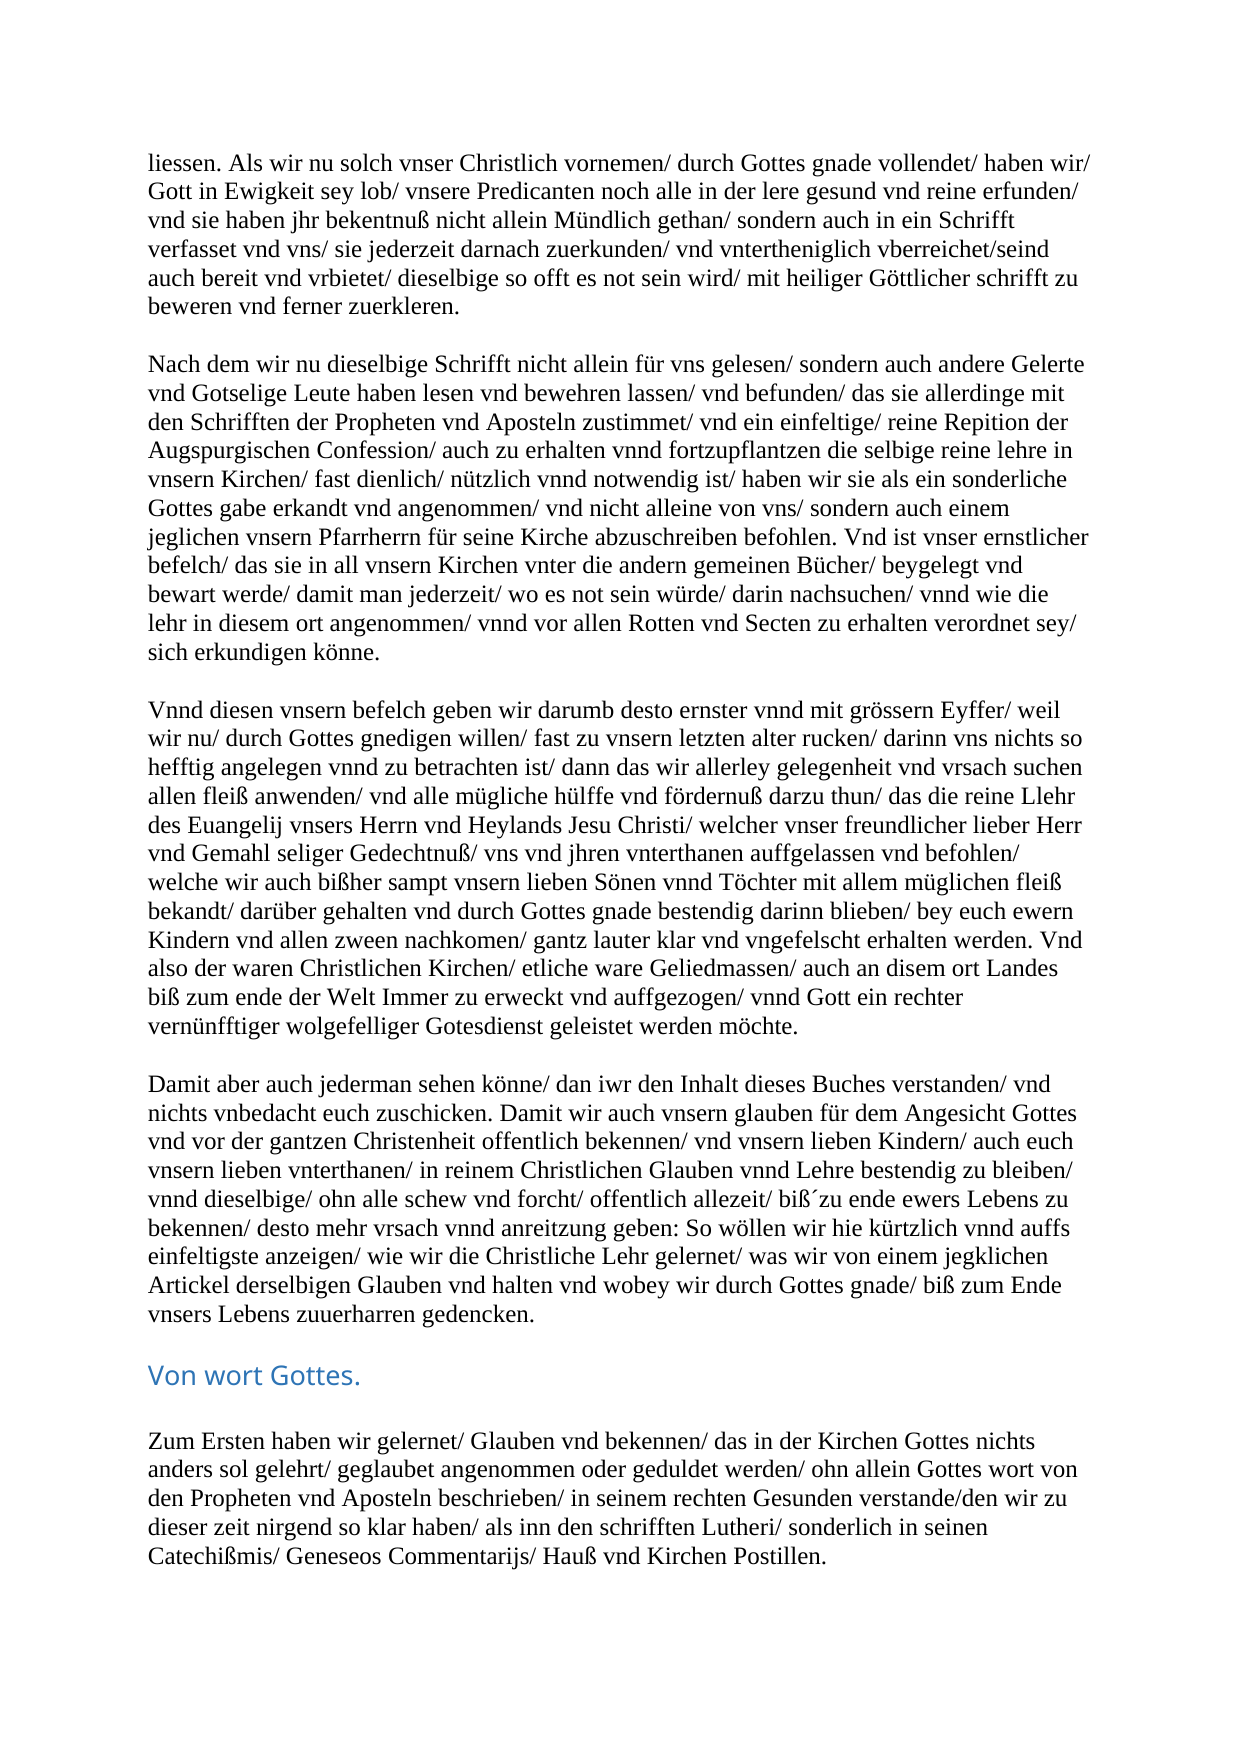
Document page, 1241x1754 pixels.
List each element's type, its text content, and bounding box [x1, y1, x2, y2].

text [148, 148, 1093, 320]
text Nach dem wir nu dieselbige Schrifft nicht allein für vns gelesen/ sondern auch andere Gelerte vnd Gotselige Leute haben lesen vnd bewehren lassen/ vnd befunden/ das sie allerdinge mit den Schrifften der Propheten vnd Aposteln zustimmet/ vnd ein einfeltige/ reine Repition der Augspurgischen Confession/ auch zu erhalten vnnd fortzupflantzen die selbige reine lehre in vnsern Kirchen/ fast dienlich/ nützlich vnnd notwendig ist/ haben wir sie als ein sonderliche Gottes gabe erkandt vnd angenommen/ vnd nicht alleine von vns/ sondern auch einem jeglichen vnsern Pfarrherrn für seine Kirche abzuschreiben befohlen. Vnd ist vnser ernstlicher befelch/ das sie in all vnsern Kirchen vnter die andern gemeinen Bücher/ beygelegt vnd bewart werde/ damit man jederzeit/ wo es not sein würde/ darin nachsuchen/ vnnd wie die lehr in diesem ort angenommen/ vnnd vor allen Rotten vnd Secten zu erhalten verordnet sey/ sich erkundigen könne. [148, 349, 1093, 666]
text Damit aber auch jederman sehen könne/ dan iwr den Inhalt dieses Buches verstanden/ vnd nichts vnbedacht euch zuschicken. Damit wir auch vnsern glauben für dem Angesicht Gottes vnd vor der gantzen Christenheit offentlich bekennen/ vnd vnsern lieben Kindern/ auch euch vnsern lieben vnterthanen/ in reinem Christlichen Glauben vnnd Lehre bestendig zu bleiben/ vnnd dieselbige/ ohn alle schew vnd forcht/ offentlich allezeit/ biß´zu ende ewers Lebens zu bekennen/ desto mehr vrsach vnnd anreitzung geben: So wöllen wir hie kürtzlich vnnd auffs einfeltigste anzeigen/ wie wir die Christliche Lehr gelernet/ was wir von einem jegklichen Artickel derselbigen Glauben vnd halten vnd wobey wir durch Gottes gnade/ biß zum Ende vnsers Lebens zuuerharren gedencken. [148, 1069, 1093, 1328]
text Zum Ersten haben wir gelernet/ Glauben vnd bekennen/ das in der Kirchen Gottes nichts anders sol gelehrt/ geglaubet angenommen oder geduldet werden/ ohn allein Gottes wort von den Propheten vnd Aposteln beschrieben/ in seinem rechten Gesunden verstande/den wir zu dieser zeit nirgend so klar haben/ als inn den schrifften Lutheri/ sonderlich in seinen Catechißmis/ Geneseos Commentarijs/ Hauß vnd Kirchen Postillen. [148, 1426, 1093, 1569]
text Vnnd diesen vnsern befelch geben wir darumb desto ernster vnnd mit grössern Eyffer/ weil wir nu/ durch Gottes gnedigen willen/ fast zu vnsern letzten alter rucken/ darinn vns nichts so hefftig angelegen vnnd zu betrachten ist/ dann das wir allerley gelegenheit vnd vrsach suchen allen fleiß anwenden/ vnd alle mügliche hülffe vnd fördernuß darzu thun/ das die reine Llehr des Euangelij vnsers Herrn vnd Heylands Jesu Christi/ welcher vnser freundlicher lieber Herr vnd Gemahl seliger Gedechtnuß/ vns vnd jhren vnterthanen auffgelassen vnd befohlen/ welche wir auch bißher sampt vnsern lieben Sönen vnnd Töchter mit allem müglichen fleiß bekandt/ darüber gehalten vnd durch Gottes gnade bestendig darinn blieben/ bey euch ewern Kindern vnd allen zween nachkomen/ gantz lauter klar vnd vngefelscht erhalten werden. Vnd also der waren Christlichen Kirchen/ etliche ware Geliedmassen/ auch an disem ort Landes biß zum ende der Welt Immer zu erweckt vnd auffgezogen/ vnnd Gott ein rechter vernünfftiger wolgefelliger Gotesdienst geleistet werden möchte. [148, 695, 1093, 1040]
subtitle Von wort Gottes. [148, 1357, 1093, 1394]
